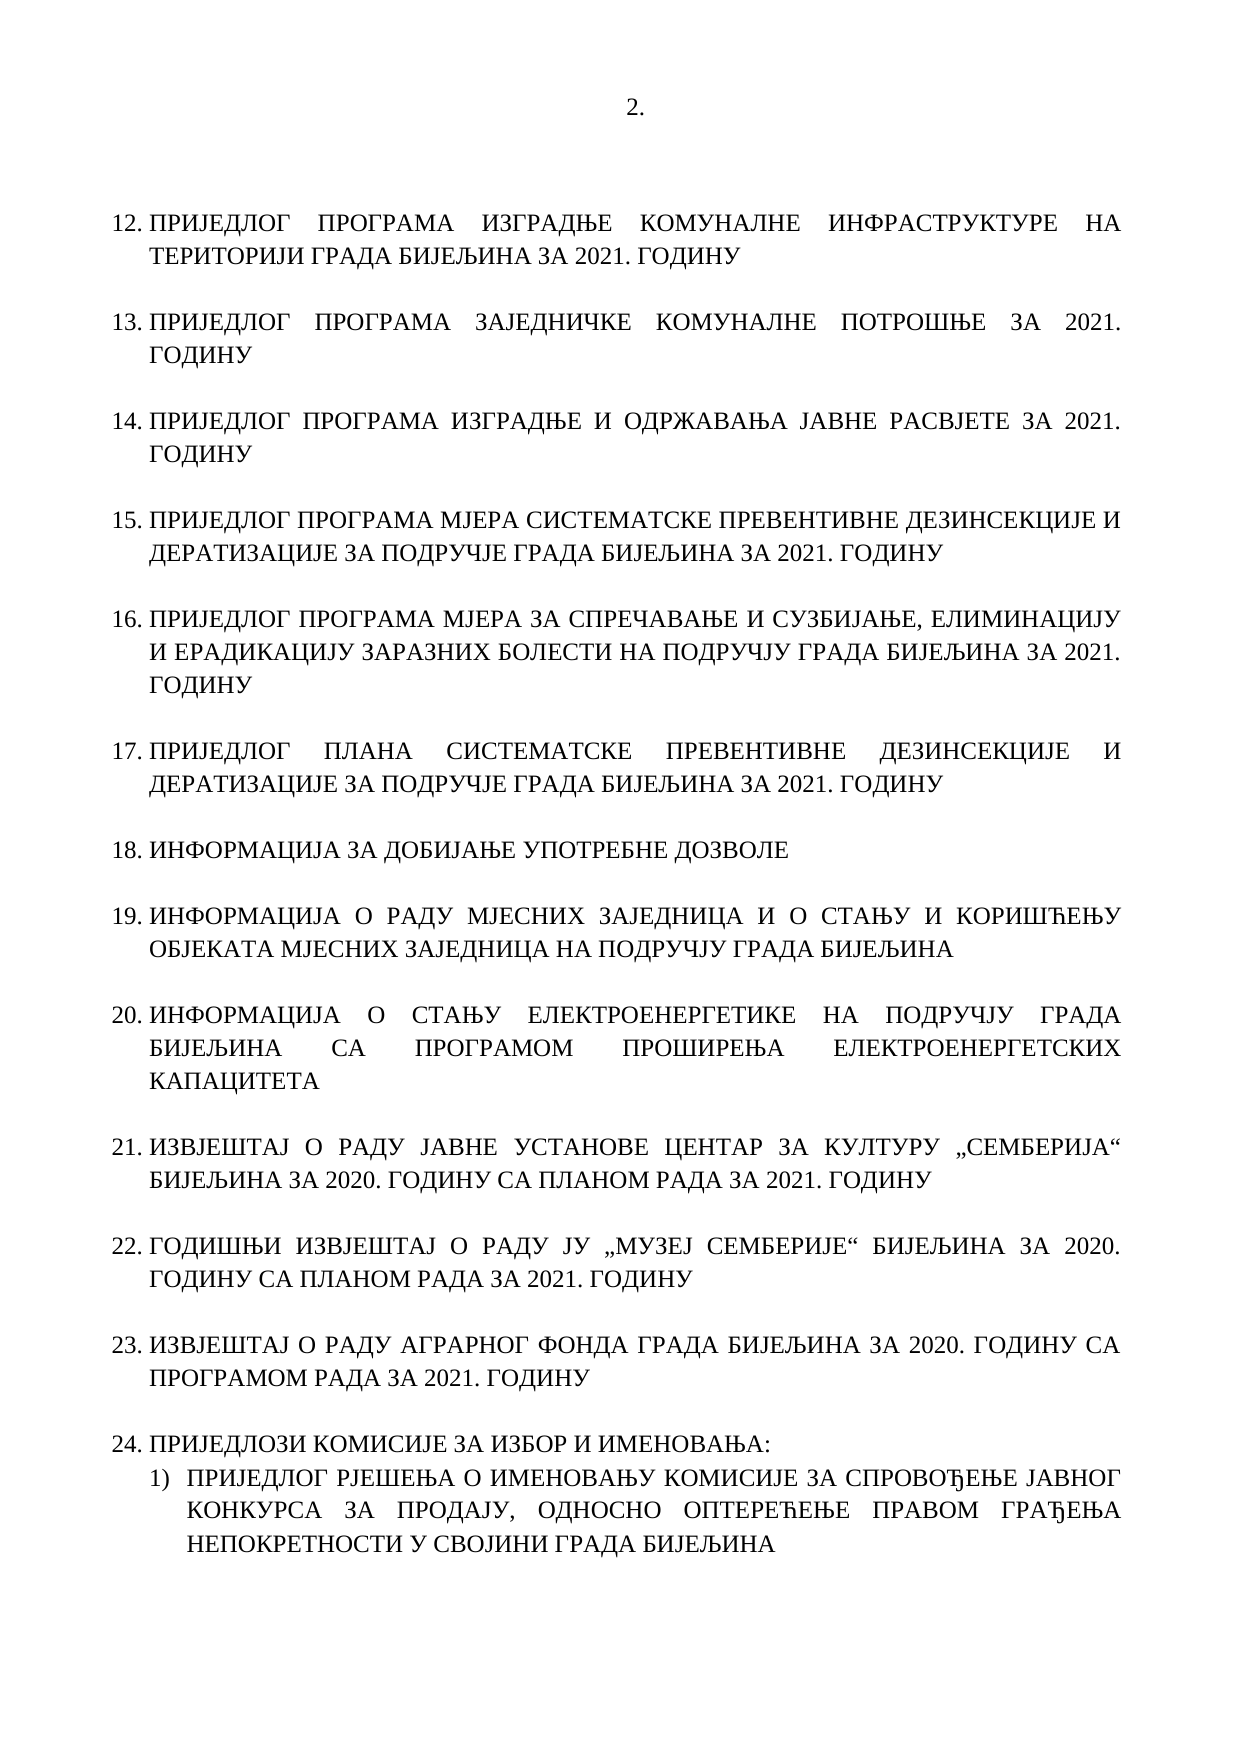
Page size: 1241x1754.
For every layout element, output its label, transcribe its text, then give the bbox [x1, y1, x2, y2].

list ПРИЈЕДЛОГ ПРОГРАМА ИЗГРАДЊЕ И ОДРЖАВАЊА ЈАВНЕ РАСВЈЕТЕ ЗА 2021. ГОДИНУ [111, 406, 1122, 468]
list ПРИЈЕДЛОГ ПЛАНА СИСТЕМАТСКЕ ПРЕВЕНТИВНЕ ДЕЗИНСЕКЦИЈЕ И ДЕРАТИЗАЦИЈЕ ЗА ПОДРУЧЈЕ ГРАДА БИЈЕЉИНА ЗА 2021. ГОДИНУ [111, 736, 1122, 798]
list ИНФОРМАЦИЈА О РАДУ МЈЕСНИХ ЗАЈЕДНИЦА И О СТАЊУ И КОРИШЋЕЊУ ОБЈЕКАТА МЈЕСНИХ ЗАЈЕДНИЦА НА ПОДРУЧЈУ ГРАДА БИЈЕЉИНА [111, 901, 1122, 963]
list 2. [149, 92, 1122, 121]
list ПРИЈЕДЛОЗИ КОМИСИЈЕ ЗА ИЗБОР И ИМЕНОВАЊА: [111, 1429, 1122, 1458]
list ИНФОРМАЦИЈА О СТАЊУ ЕЛЕКТРОЕНЕРГЕТИКЕ НА ПОДРУЧЈУ ГРАДА БИЈЕЉИНА СА ПРОГРАМОМ ПРОШИРЕЊА ЕЛЕКТРОЕНЕРГЕТСКИХ КАПАЦИТЕТА [111, 1000, 1122, 1095]
list ПРИЈЕДЛОГ ПРОГРАМА ЗАЈЕДНИЧКЕ КОМУНАЛНЕ ПОТРОШЊЕ ЗА 2021. ГОДИНУ [111, 307, 1122, 369]
list ПРИЈЕДЛОГ ПРОГРАМА МЈЕРА СИСТЕМАТСКЕ ПРЕВЕНТИВНЕ ДЕЗИНСЕКЦИЈЕ И ДЕРАТИЗАЦИЈЕ ЗА ПОДРУЧЈЕ ГРАДА БИЈЕЉИНА ЗА 2021. ГОДИНУ [111, 505, 1122, 567]
list ИЗВЈЕШТАЈ О РАДУ ЈАВНЕ УСТАНОВЕ ЦЕНТАР ЗА КУЛТУРУ „СЕМБЕРИЈА“ БИЈЕЉИНА ЗА 2020. ГОДИНУ СА ПЛАНОМ РАДА ЗА 2021. ГОДИНУ [111, 1132, 1122, 1194]
list ИЗВЈЕШТАЈ О РАДУ АГРАРНОГ ФОНДА ГРАДА БИЈЕЉИНА ЗА 2020. ГОДИНУ СА ПРОГРАМОМ РАДА ЗА 2021. ГОДИНУ [111, 1331, 1122, 1392]
list ГОДИШЊИ ИЗВЈЕШТАЈ О РАДУ ЈУ „МУЗЕЈ СЕМБЕРИЈЕ“ БИЈЕЉИНА ЗА 2020. ГОДИНУ СА ПЛАНОМ РАДА ЗА 2021. ГОДИНУ [111, 1231, 1122, 1293]
list ИНФОРМАЦИЈА ЗА ДОБИЈАЊЕ УПОТРЕБНЕ ДОЗВОЛЕ [111, 835, 1122, 864]
list ПРИЈЕДЛОГ ПРОГРАМА МЈЕРА ЗА СПРЕЧАВАЊЕ И СУЗБИЈАЊЕ, ЕЛИМИНАЦИЈУ И ЕРАДИКАЦИЈУ ЗАРАЗНИХ БОЛЕСТИ НА ПОДРУЧЈУ ГРАДА БИЈЕЉИНА ЗА 2021. ГОДИНУ [111, 604, 1122, 699]
list ПРИЈЕДЛОГ ПРОГРАМА ИЗГРАДЊЕ КОМУНАЛНЕ ИНФРАСТРУКТУРЕ НА ТЕРИТОРИЈИ ГРАДА БИЈЕЉИНА ЗА 2021. ГОДИНУ [111, 208, 1122, 269]
list ПРИЈЕДЛОГ РЈЕШЕЊА О ИМЕНОВАЊУ КОМИСИЈЕ ЗА СПРОВОЂЕЊЕ ЈАВНОГ КОНКУРСА ЗА ПРОДАЈУ, ОДНОСНО ОПТЕРЕЋЕЊЕ ПРАВОМ ГРАЂЕЊА НЕПОКРЕТНОСТИ У СВОЈИНИ ГРАДА БИЈЕЉИНА [149, 1463, 1122, 1557]
